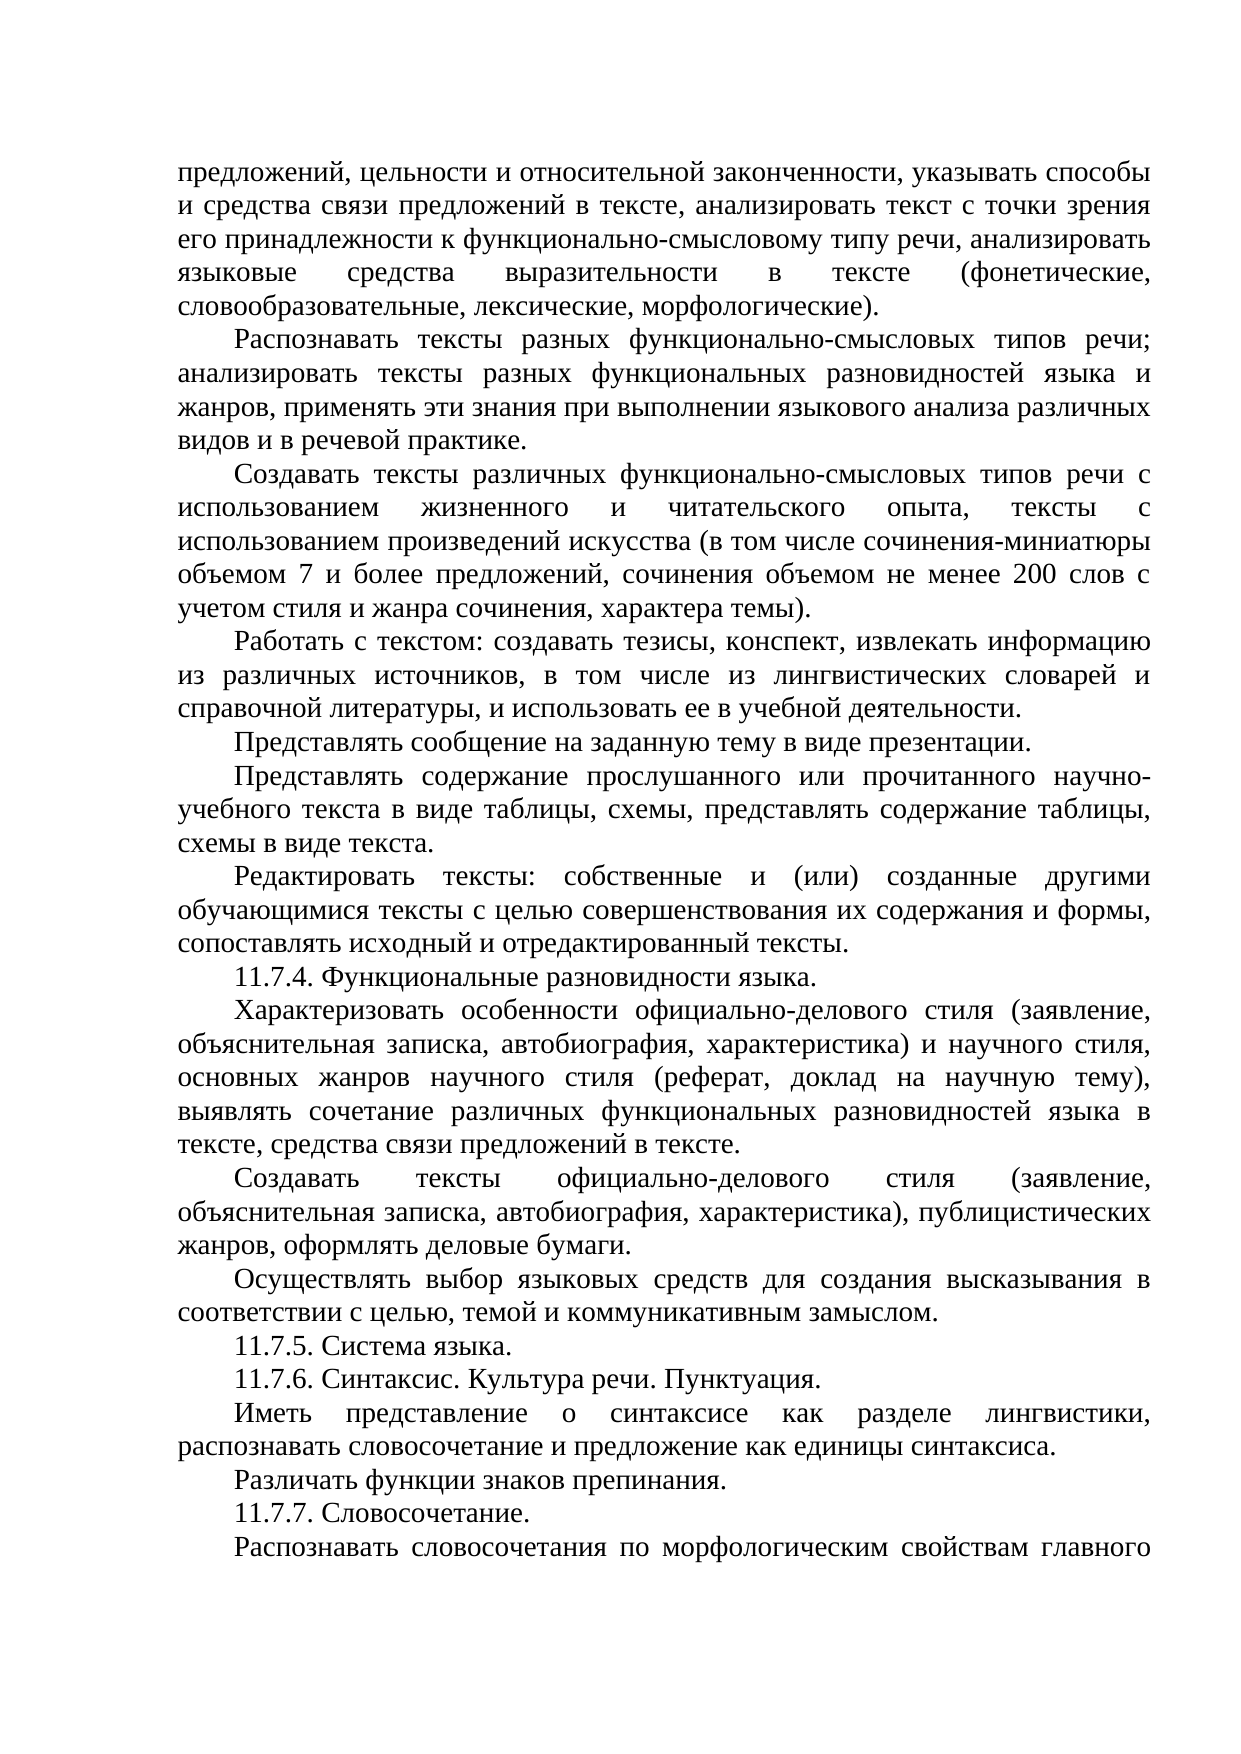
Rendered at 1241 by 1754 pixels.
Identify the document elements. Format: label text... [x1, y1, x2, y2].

text Характеризовать особенности официально-делового стиля (заявление, объяснительная записка, автобиография, характеристика) и научного стиля, основных жанров научного стиля (реферат, доклад на научную тему), выявлять сочетание различных функциональных разновидностей языка в тексте, средства связи предложений в тексте. [177, 992, 1152, 1160]
text 11.7.7. Словосочетание. [177, 1496, 1152, 1529]
text Иметь представление о синтаксисе как разделе лингвистики, распознавать словосочетание и предложение как единицы синтаксиса. [177, 1395, 1152, 1462]
text Представлять содержание прослушанного или прочитанного научно-учебного текста в виде таблицы, схемы, представлять содержание таблицы, схемы в виде текста. [177, 758, 1152, 858]
text Представлять сообщение на заданную тему в виде презентации. [177, 724, 1152, 758]
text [177, 154, 1152, 322]
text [177, 1529, 1152, 1563]
text Различать функции знаков препинания. [177, 1462, 1152, 1496]
text 11.7.6. Синтаксис. Культура речи. Пунктуация. [177, 1361, 1152, 1395]
text Создавать тексты различных функционально-смысловых типов речи с использованием жизненного и читательского опыта, тексты с использованием произведений искусства (в том числе сочинения-миниатюры объемом 7 и более предложений, сочинения объемом не менее 200 слов с учетом стиля и жанра сочинения, характера темы). [177, 456, 1152, 623]
text Создавать тексты официально-делового стиля (заявление, объяснительная записка, автобиография, характеристика), публицистических жанров, оформлять деловые бумаги. [177, 1160, 1152, 1261]
text 11.7.4. Функциональные разновидности языка. [177, 959, 1152, 992]
text 11.7.5. Система языка. [177, 1328, 1152, 1361]
text Работать с текстом: создавать тезисы, конспект, извлекать информацию из различных источников, в том числе из лингвистических словарей и справочной литературы, и использовать ее в учебной деятельности. [177, 623, 1152, 724]
text Распознавать тексты разных функционально-смысловых типов речи; анализировать тексты разных функциональных разновидностей языка и жанров, применять эти знания при выполнении языкового анализа различных видов и в речевой практике. [177, 322, 1152, 456]
text Осуществлять выбор языковых средств для создания высказывания в соответствии с целью, темой и коммуникативным замыслом. [177, 1261, 1152, 1328]
text Редактировать тексты: собственные и (или) созданные другими обучающимися тексты с целью совершенствования их содержания и формы, сопоставлять исходный и отредактированный тексты. [177, 858, 1152, 959]
